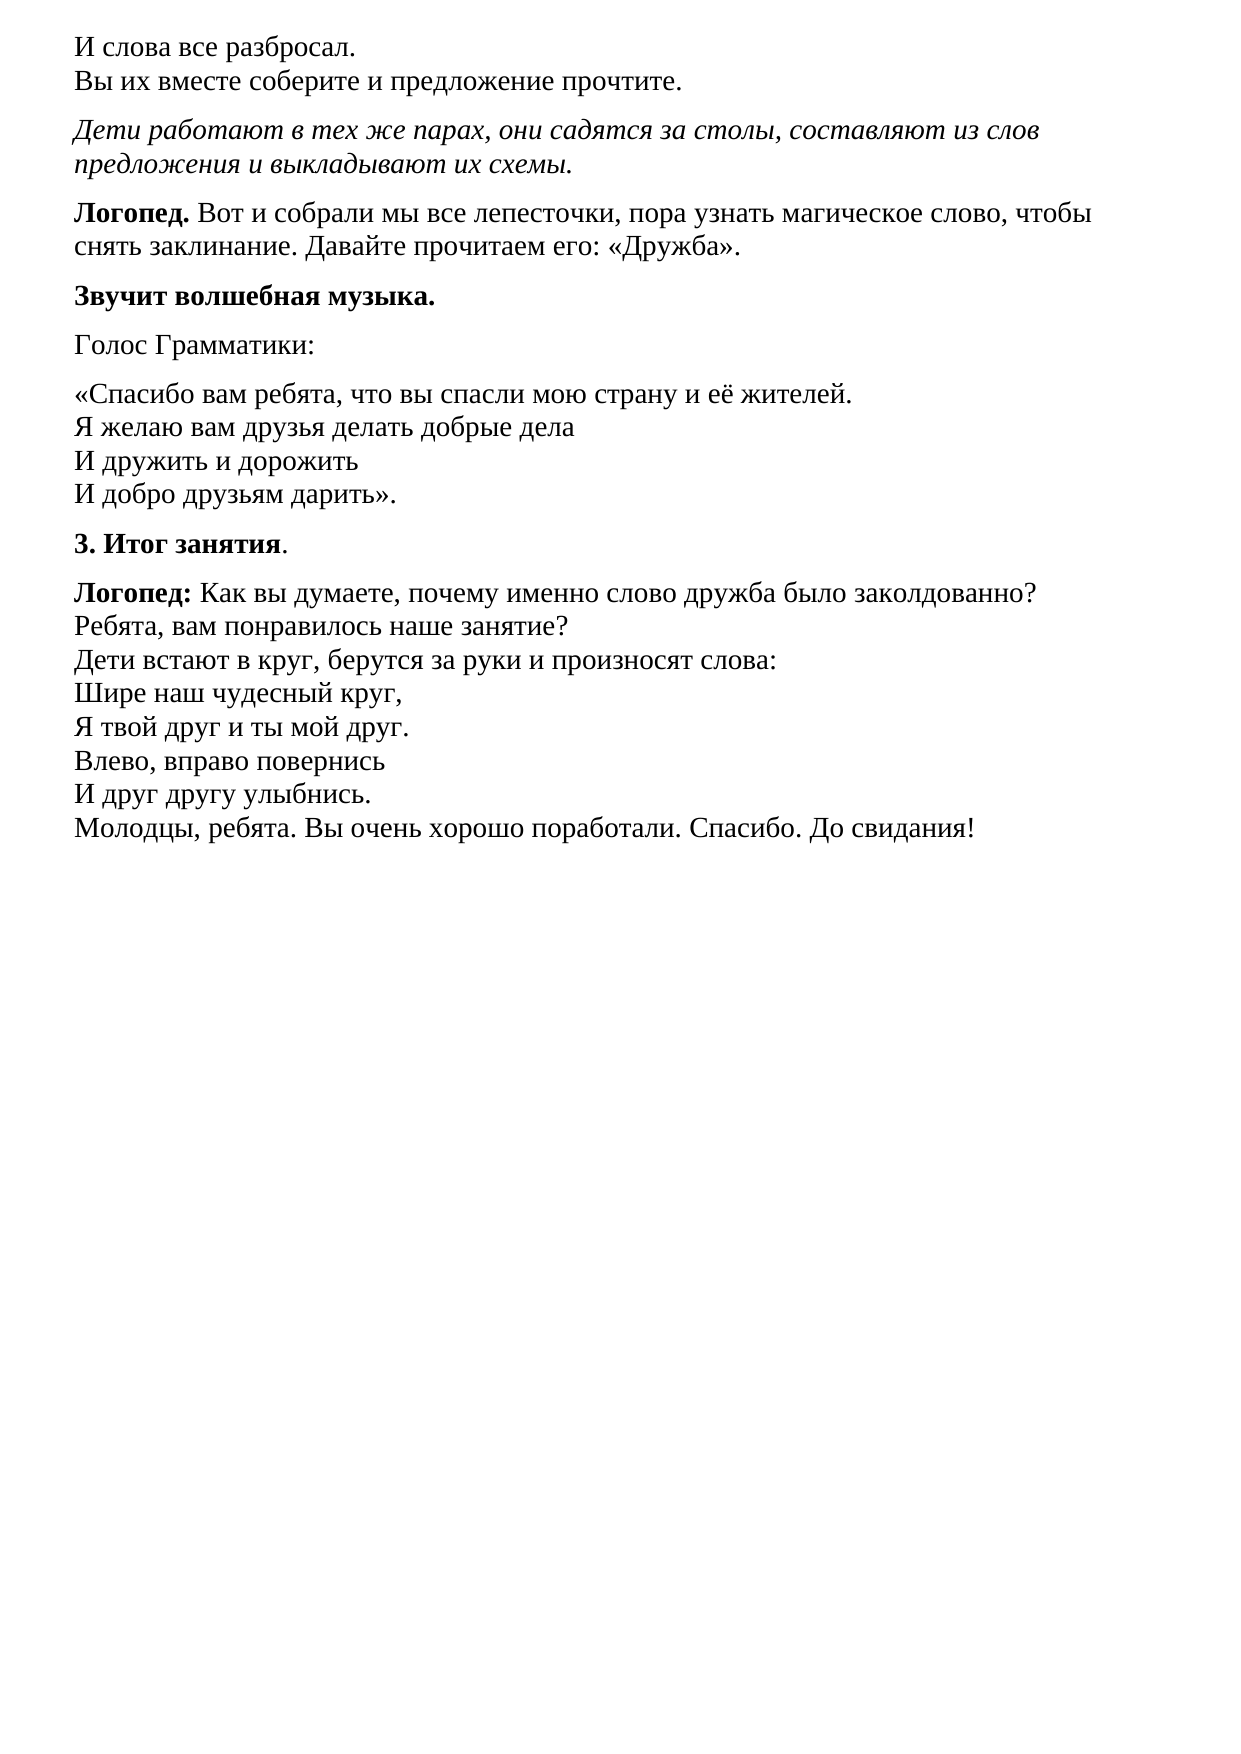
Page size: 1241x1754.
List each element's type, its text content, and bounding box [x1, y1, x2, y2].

text Логопед: Как вы думаете, почему именно слово дружба было заколдованно? Ребята, вам понравилось наше занятие? Дети встают в круг, берутся за руки и произносят слова: Шире наш чудесный круг, Я твой друг и ты мой друг. Влево, вправо повернись И друг другу улыбнись. Молодцы, ребята. Вы очень хорошо поработали. Спасибо. До свидания! [74, 575, 1152, 843]
text Логопед. Вот и собрали мы все лепесточки, пора узнать магическое слово, чтобы снять заклинание. Давайте прочитаем его: «Дружба». [74, 195, 1152, 262]
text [74, 29, 1152, 97]
text Звучит волшебная музыка. [74, 278, 1152, 311]
text «Спасибо вам ребята, что вы спасли мою страну и её жителей. Я желаю вам друзья делать добрые дела И дружить и дорожить И добро друзьям дарить». [74, 376, 1152, 510]
text Дети работают в тех же парах, они садятся за столы, составляют из слов предложения и выкладывают их схемы. [74, 112, 1152, 179]
text 3. Итог занятия. [74, 526, 1152, 559]
text Голос Грамматики: [74, 327, 1152, 360]
